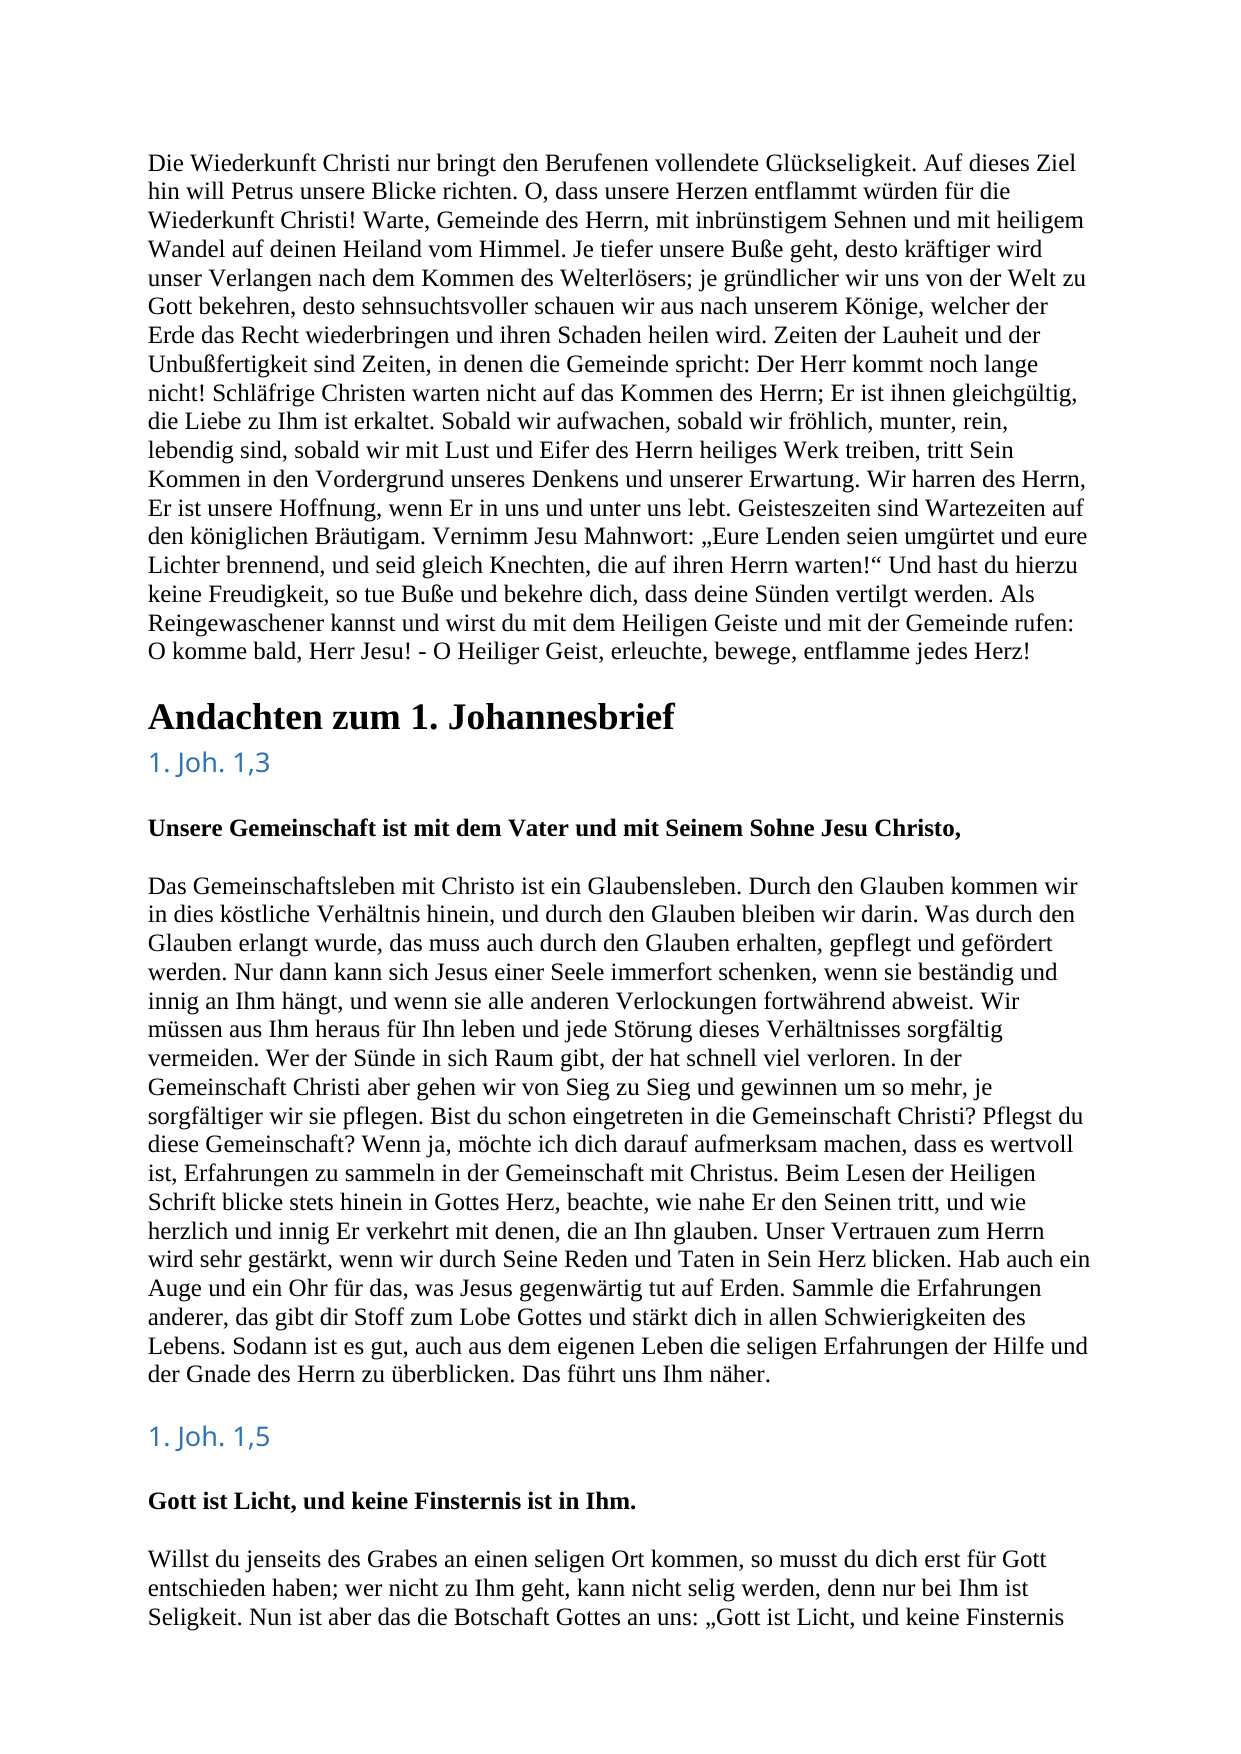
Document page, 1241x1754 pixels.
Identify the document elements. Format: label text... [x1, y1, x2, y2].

subtitle 1. Joh. 1,3 [148, 744, 1093, 781]
subtitle 1. Joh. 1,5 [148, 1417, 1093, 1454]
text Unsere Gemeinschaft ist mit dem Vater und mit Seinem Sohne Jesu Christo, [148, 813, 1093, 842]
text Das Gemeinschaftsleben mit Christo ist ein Glaubensleben. Durch den Glauben kommen wir in dies köstliche Verhältnis hinein, und durch den Glauben bleiben wir darin. Was durch den Glauben erlangt wurde, das muss auch durch den Glauben erhalten, gepflegt und gefördert werden. Nur dann kann sich Jesus einer Seele immerfort schenken, wenn sie beständig und innig an Ihm hängt, und wenn sie alle anderen Verlockungen fortwährend abweist. Wir müssen aus Ihm heraus für Ihn leben und jede Störung dieses Verhältnisses sorgfältig vermeiden. Wer der Sünde in sich Raum gibt, der hat schnell viel verloren. In der Gemeinschaft Christi aber gehen wir von Sieg zu Sieg und gewinnen um so mehr, je sorgfältiger wir sie pflegen. Bist du schon eingetreten in die Gemeinschaft Christi? Pflegst du diese Gemeinschaft? Wenn ja, möchte ich dich darauf aufmerksam machen, dass es wertvoll ist, Erfahrungen zu sammeln in der Gemeinschaft mit Christus. Beim Lesen der Heiligen Schrift blicke stets hinein in Gottes Herz, beachte, wie nahe Er den Seinen tritt, und wie herzlich und innig Er verkehrt mit denen, die an Ihn glauben. Unser Vertrauen zum Herrn wird sehr gestärkt, wenn wir durch Seine Reden und Taten in Sein Herz blicken. Hab auch ein Auge und ein Ohr für das, was Jesus gegenwärtig tut auf Erden. Sammle die Erfahrungen anderer, das gibt dir Stoff zum Lobe Gottes und stärkt dich in allen Schwierigkeiten des Lebens. Sodann ist es gut, auch aus dem eigenen Leben die seligen Erfahrungen der Hilfe und der Gnade des Herrn zu überblicken. Das führt uns Ihm näher. [148, 871, 1093, 1388]
text Gott ist Licht, und keine Finsternis ist in Ihm. [148, 1486, 1093, 1515]
subtitle Andachten zum 1. Johannesbrief [148, 694, 1093, 737]
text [148, 1544, 1093, 1631]
text Die Wiederkunft Christi nur bringt den Berufenen vollendete Glückseligkeit. Auf dieses Ziel hin will Petrus unsere Blicke richten. O, dass unsere Herzen entflammt würden für die Wiederkunft Christi! Warte, Gemeinde des Herrn, mit inbrünstigem Sehnen und mit heiligem Wandel auf deinen Heiland vom Himmel. Je tiefer unsere Buße geht, desto kräftiger wird unser Verlangen nach dem Kommen des Welterlösers; je gründlicher wir uns von der Welt zu Gott bekehren, desto sehnsuchtsvoller schauen wir aus nach unserem Könige, welcher der Erde das Recht wiederbringen und ihren Schaden heilen wird. Zeiten der Lauheit und der Unbußfertigkeit sind Zeiten, in denen die Gemeinde spricht: Der Herr kommt noch lange nicht! Schläfrige Christen warten nicht auf das Kommen des Herrn; Er ist ihnen gleichgültig, die Liebe zu Ihm ist erkaltet. Sobald wir aufwachen, sobald wir fröhlich, munter, rein, lebendig sind, sobald wir mit Lust und Eifer des Herrn heiliges Werk treiben, tritt Sein Kommen in den Vordergrund unseres Denkens und unserer Erwartung. Wir harren des Herrn, Er ist unsere Hoffnung, wenn Er in uns und unter uns lebt. Geisteszeiten sind Wartezeiten auf den königlichen Bräutigam. Vernimm Jesu Mahnwort: „Eure Lenden seien umgürtet und eure Lichter brennend, und seid gleich Knechten, die auf ihren Herrn warten!“ Und hast du hierzu keine Freudigkeit, so tue Buße und bekehre dich, dass deine Sünden vertilgt werden. Als Reingewaschener kannst und wirst du mit dem Heiligen Geiste und mit der Gemeinde rufen: O komme bald, Herr Jesu! - O Heiliger Geist, erleuchte, bewege, entflamme jedes Herz! [148, 148, 1093, 665]
